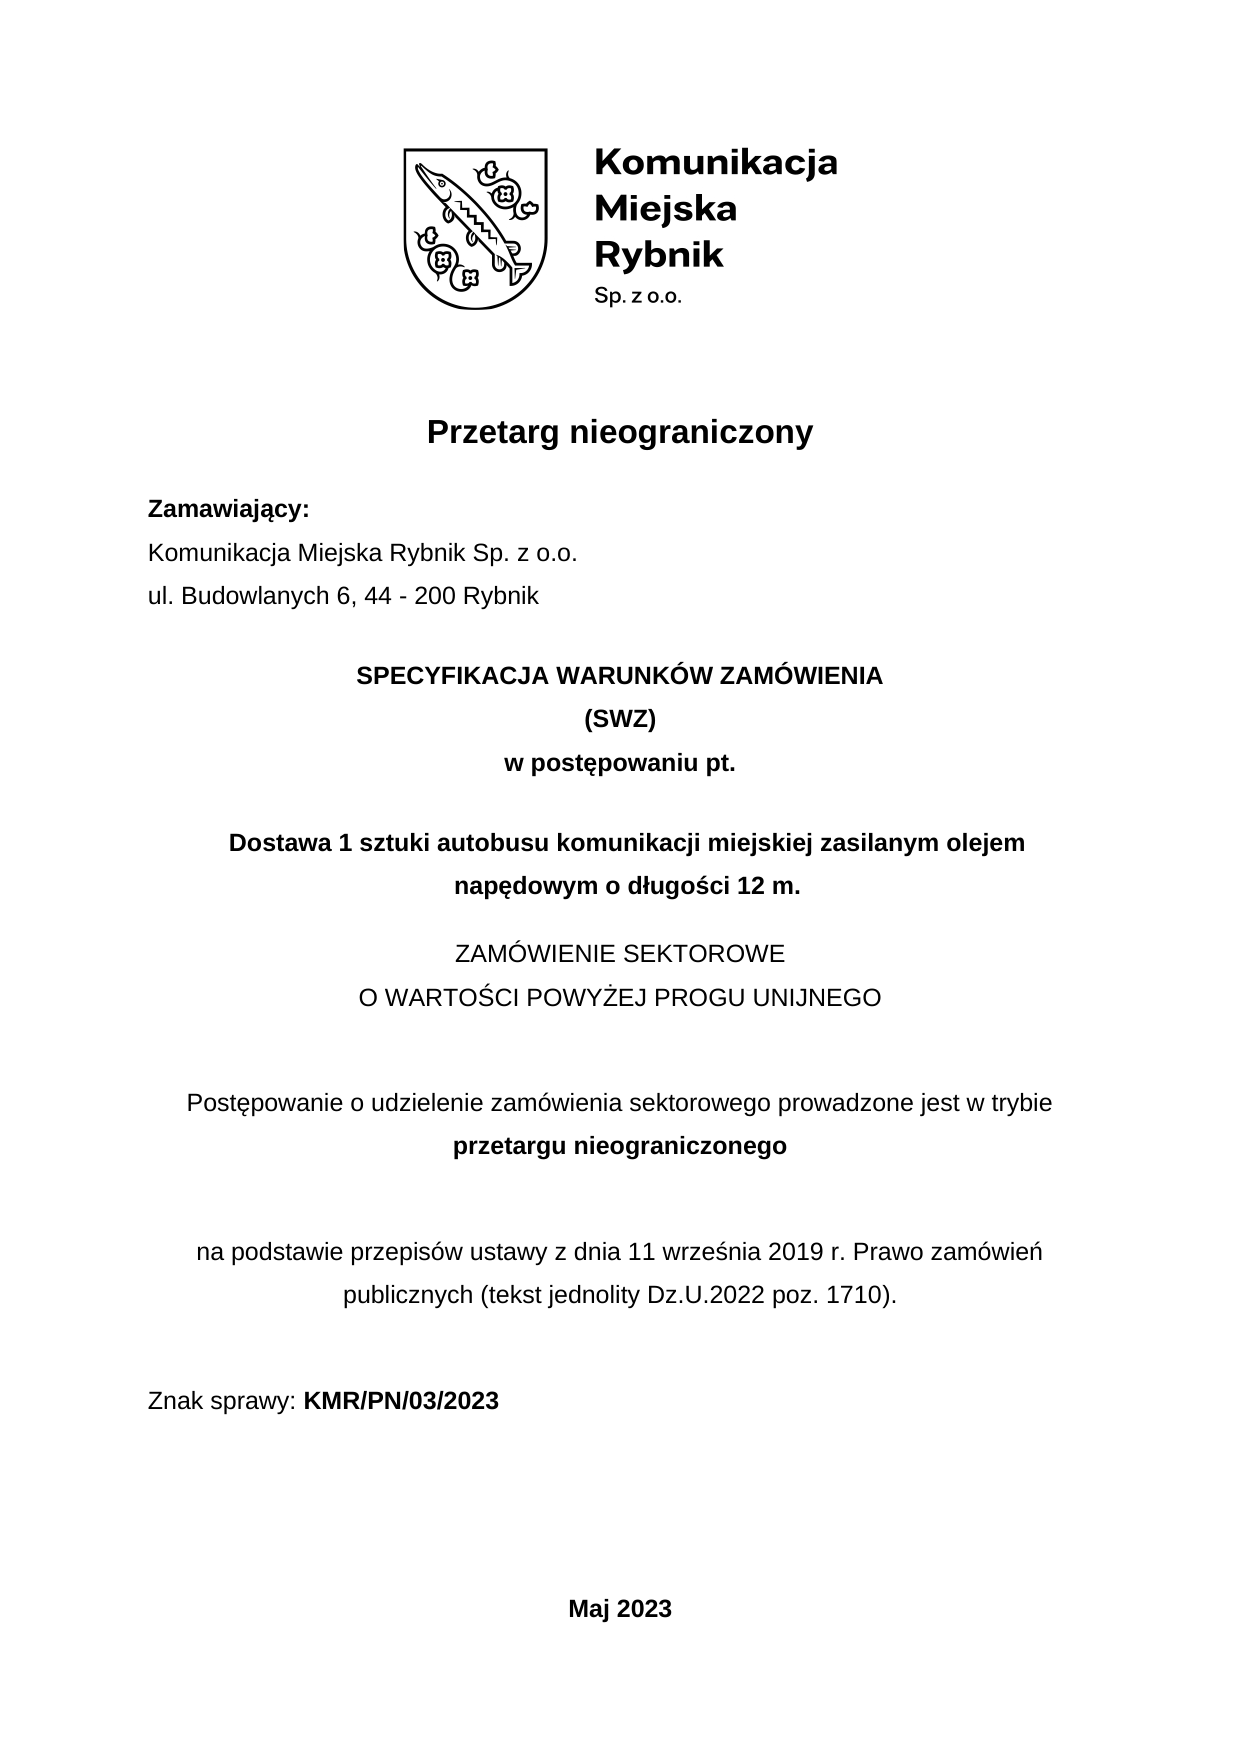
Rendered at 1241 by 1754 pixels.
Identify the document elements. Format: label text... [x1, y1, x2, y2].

text ul. Budowlanych 6, 44 - 200 Rybnik [148, 581, 1093, 609]
text O WARTOŚCI POWYŻEJ PROGU UNIJNEGO [148, 983, 1093, 1011]
text ZAMÓWIENIE SEKTOROWE [148, 939, 1093, 968]
text Postępowanie o udzielenie zamówienia sektorowego prowadzone jest w trybie [148, 1088, 1093, 1117]
text Przetarg nieograniczony [148, 412, 1093, 450]
text SPECYFIKACJA WARUNKÓW ZAMÓWIENIA [148, 661, 1093, 690]
text (SWZ) [148, 704, 1093, 733]
picture [403, 147, 837, 310]
text Komunikacja Miejska Rybnik Sp. z o.o. [148, 538, 1093, 566]
text przetargu nieograniczonego [148, 1131, 1093, 1160]
text w postępowaniu pt. [148, 748, 1093, 776]
text Zamawiający: [148, 494, 1093, 523]
text Dostawa 1 sztuki autobusu komunikacji miejskiej zasilanym olejem napędowym o długości 12 m. [162, 828, 1093, 900]
text na podstawie przepisów ustawy z dnia 11 września 2019 r. Prawo zamówień publicznych (tekst jednolity Dz.U.2022 poz. 1710). [148, 1237, 1093, 1309]
text Znak sprawy: KMR/PN/03/2023 [148, 1386, 1093, 1414]
